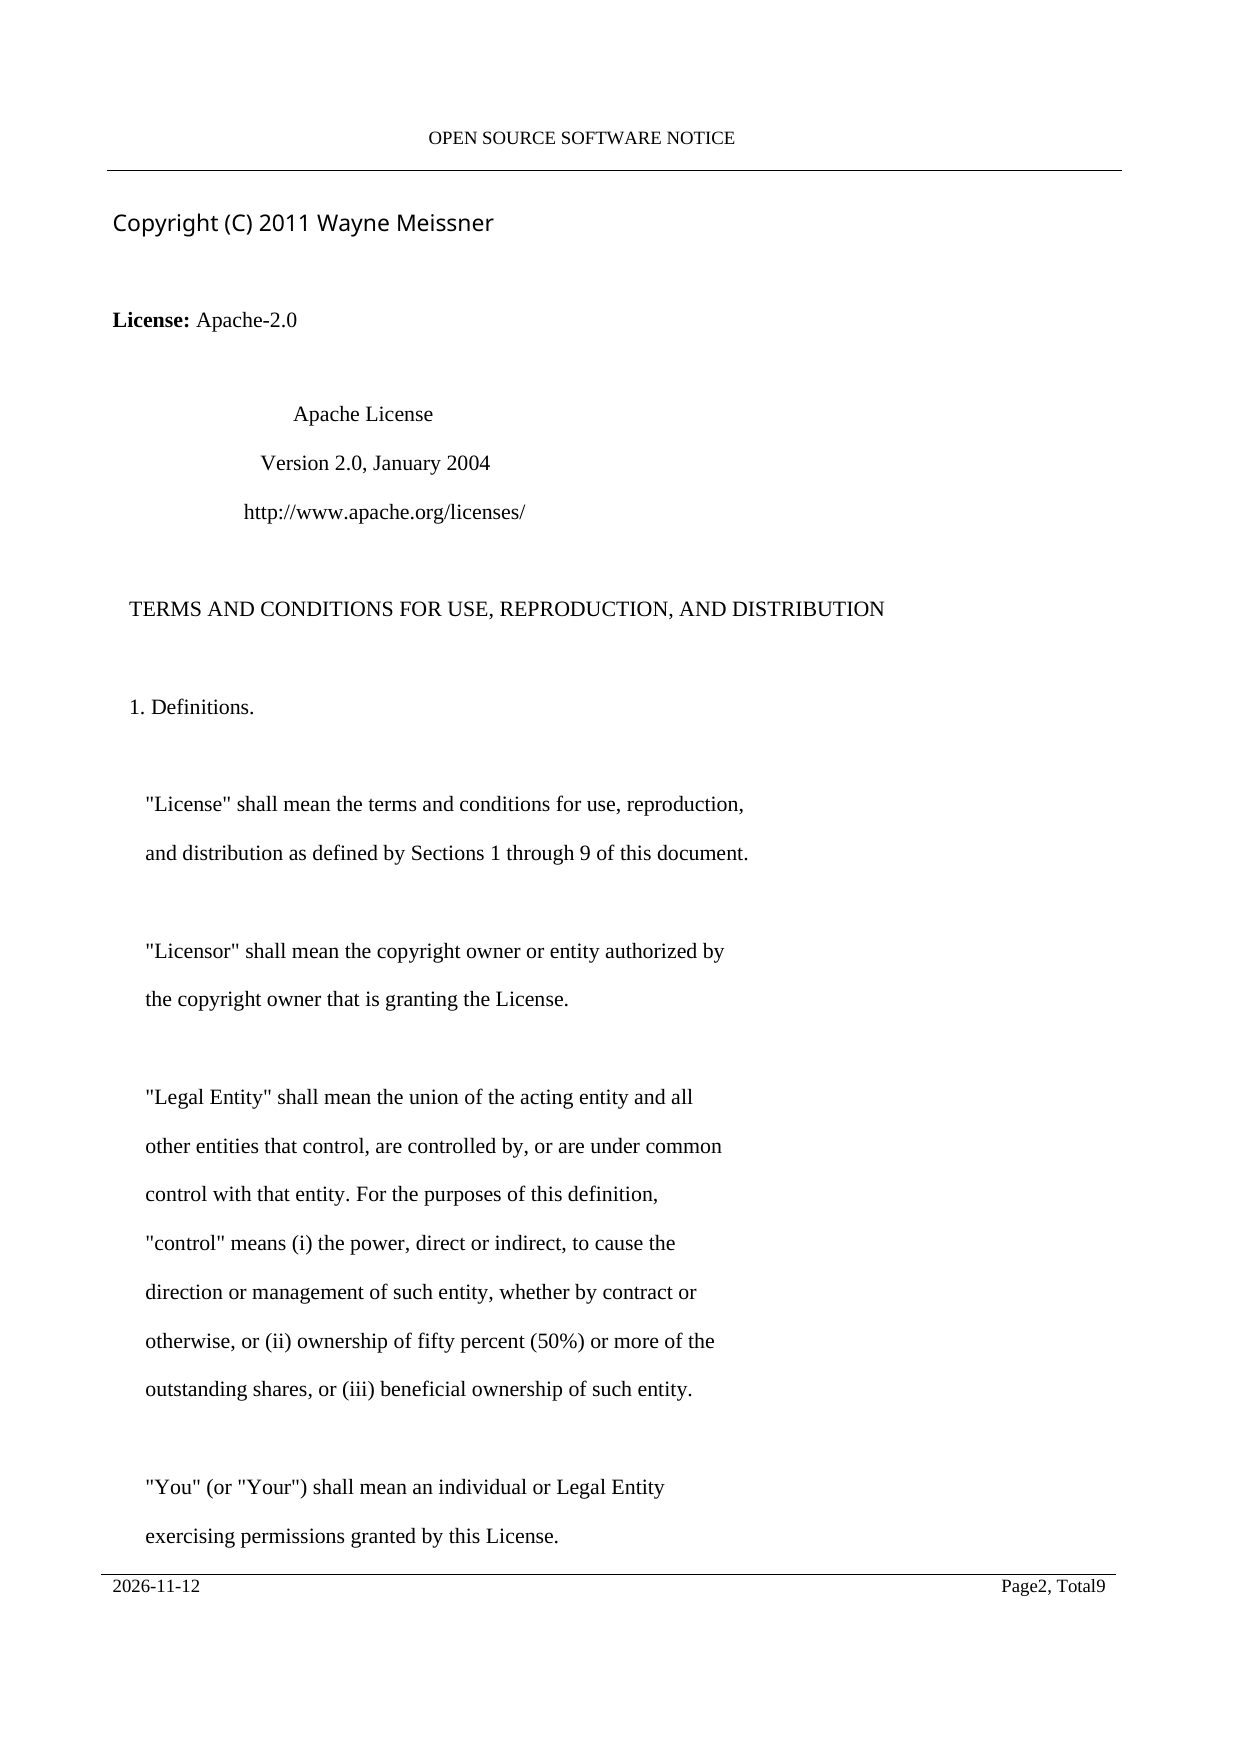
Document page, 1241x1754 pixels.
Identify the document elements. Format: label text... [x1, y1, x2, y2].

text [112, 349, 1128, 1551]
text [112, 206, 1128, 288]
text License: Apache-2.0 [112, 304, 1128, 336]
